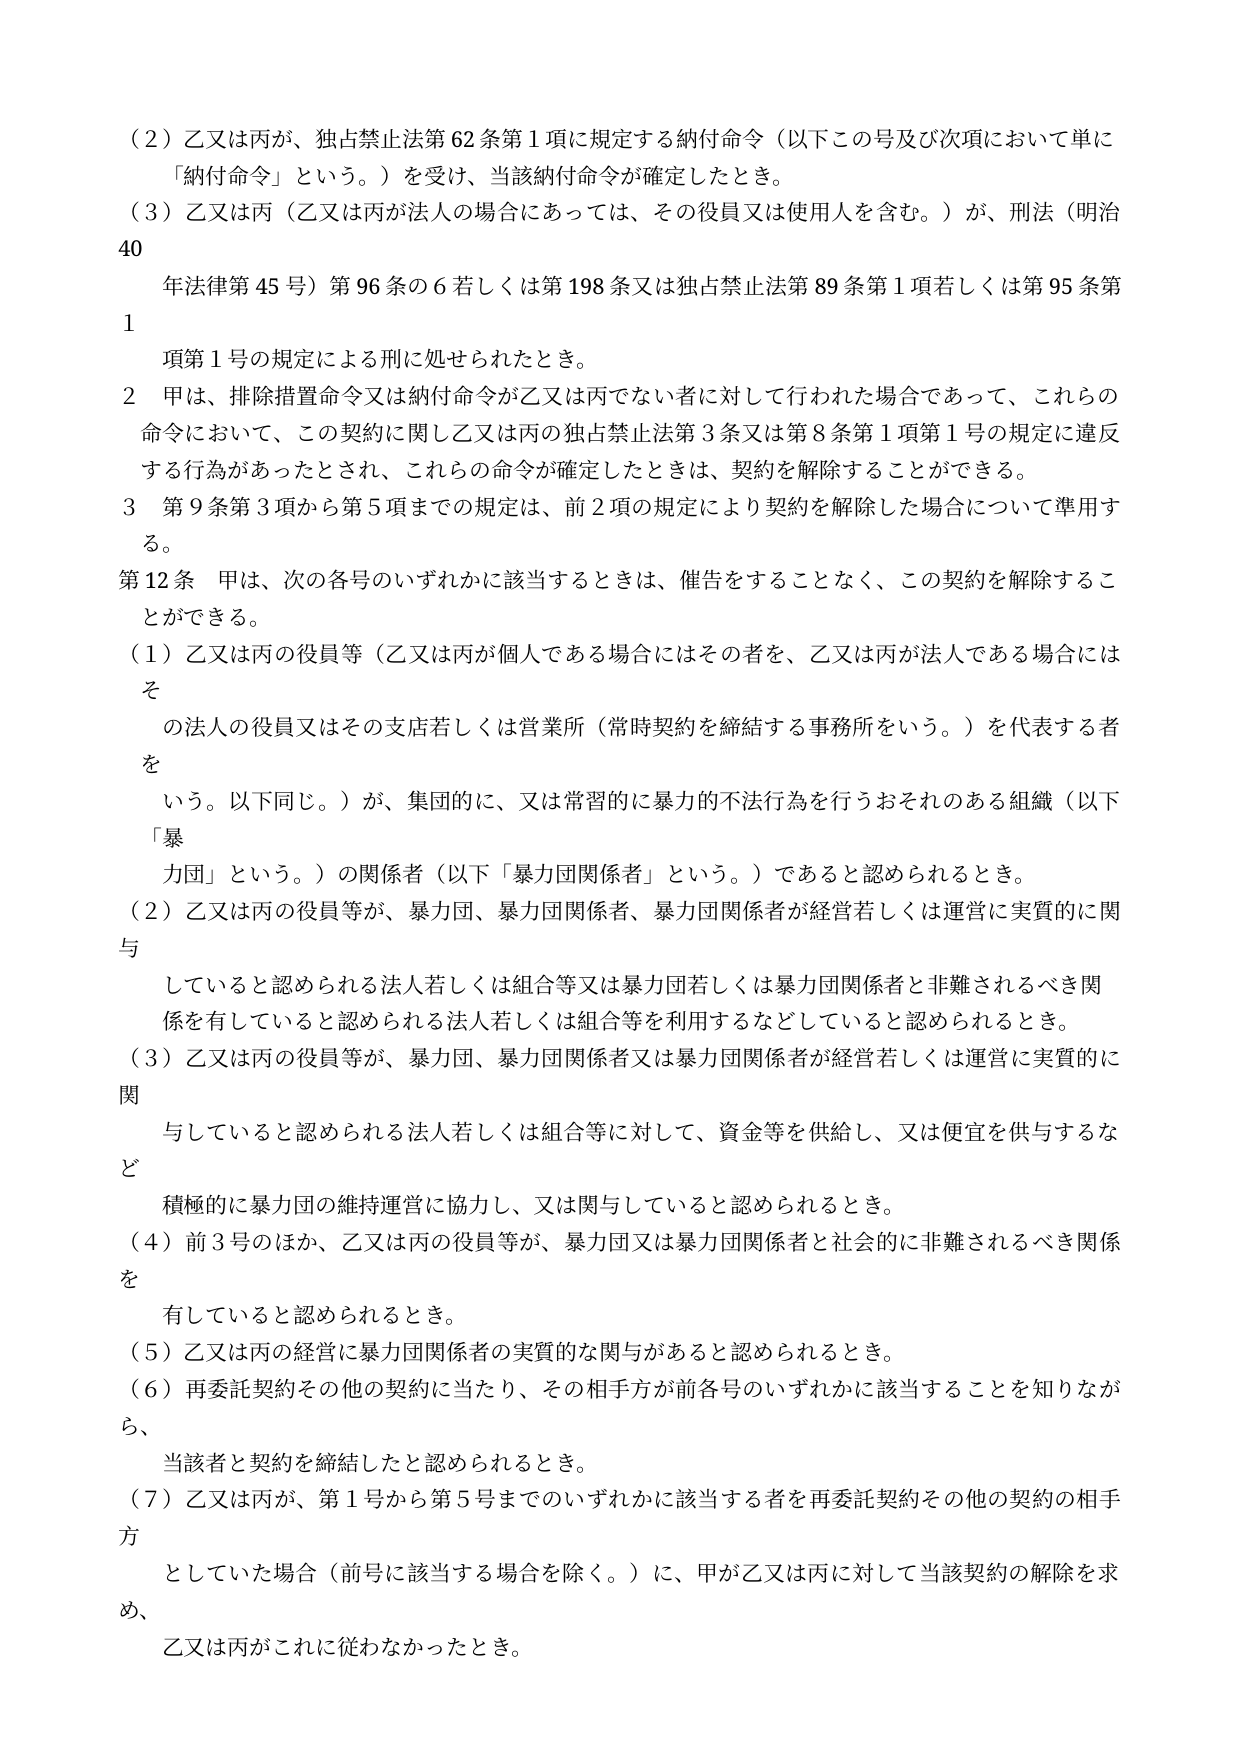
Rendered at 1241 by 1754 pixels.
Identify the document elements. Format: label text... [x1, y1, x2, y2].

text 年法律第45号）第96条の６若しくは第198条又は独占禁止法第89条第１項若しくは第95条第１ [118, 267, 1122, 340]
text 「納付命令」という。）を受け、当該納付命令が確定したとき。 [118, 156, 1122, 193]
text 力団」という。）の関係者（以下「暴力団関係者」という。）であると認められるとき。 [140, 855, 1122, 892]
text （２）乙又は丙の役員等が、暴力団、暴力団関係者、暴力団関係者が経営若しくは運営に実質的に関与 [118, 892, 1122, 965]
text していると認められる法人若しくは組合等又は暴力団若しくは暴力団関係者と非難されるべき関 [118, 965, 1122, 1002]
text （７）乙又は丙が、第１号から第５号までのいずれかに該当する者を再委託契約その他の契約の相手方 [118, 1480, 1122, 1553]
text いう。以下同じ。）が、集団的に、又は常習的に暴力的不法行為を行うおそれのある組織（以下「暴 [140, 781, 1122, 855]
text （３）乙又は丙（乙又は丙が法人の場合にあっては、その役員又は使用人を含む。）が、刑法（明治40 [118, 193, 1122, 267]
text 当該者と契約を締結したと認められるとき。 [118, 1443, 1122, 1480]
text （２）乙又は丙が、独占禁止法第62条第１項に規定する納付命令（以下この号及び次項において単に [118, 119, 1122, 156]
text 係を有していると認められる法人若しくは組合等を利用するなどしていると認められるとき。 [118, 1002, 1122, 1039]
text （５）乙又は丙の経営に暴力団関係者の実質的な関与があると認められるとき。 [118, 1333, 1122, 1370]
text 項第１号の規定による刑に処せられたとき。 [118, 340, 1122, 377]
text の法人の役員又はその支店若しくは営業所（常時契約を締結する事務所をいう。）を代表する者を [140, 708, 1122, 781]
text としていた場合（前号に該当する場合を除く。）に、甲が乙又は丙に対して当該契約の解除を求め、 [118, 1553, 1122, 1627]
text 有していると認められるとき。 [118, 1296, 1122, 1333]
text （６）再委託契約その他の契約に当たり、その相手方が前各号のいずれかに該当することを知りながら、 [118, 1370, 1122, 1443]
text （１）乙又は丙の役員等（乙又は丙が個人である場合にはその者を、乙又は丙が法人である場合にはそ [118, 634, 1122, 708]
text ２ 甲は、排除措置命令又は納付命令が乙又は丙でない者に対して行われた場合であって、これらの命令において、この契約に関し乙又は丙の独占禁止法第３条又は第８条第１項第１号の規定に違反する行為があったとされ、これらの命令が確定したときは、契約を解除することができる。 [118, 377, 1122, 487]
text ３ 第９条第３項から第５項までの規定は、前２項の規定により契約を解除した場合について準用する。 [118, 487, 1122, 561]
text 第12条 甲は、次の各号のいずれかに該当するときは、催告をすることなく、この契約を解除することができる。 [118, 561, 1122, 634]
text 乙又は丙がこれに従わなかったとき。 [118, 1627, 1122, 1664]
text 与していると認められる法人若しくは組合等に対して、資金等を供給し、又は便宜を供与するなど [118, 1112, 1122, 1186]
text （４）前３号のほか、乙又は丙の役員等が、暴力団又は暴力団関係者と社会的に非難されるべき関係を [118, 1223, 1122, 1296]
text （３）乙又は丙の役員等が、暴力団、暴力団関係者又は暴力団関係者が経営若しくは運営に実質的に関 [118, 1039, 1122, 1112]
text 積極的に暴力団の維持運営に協力し、又は関与していると認められるとき。 [118, 1186, 1122, 1223]
